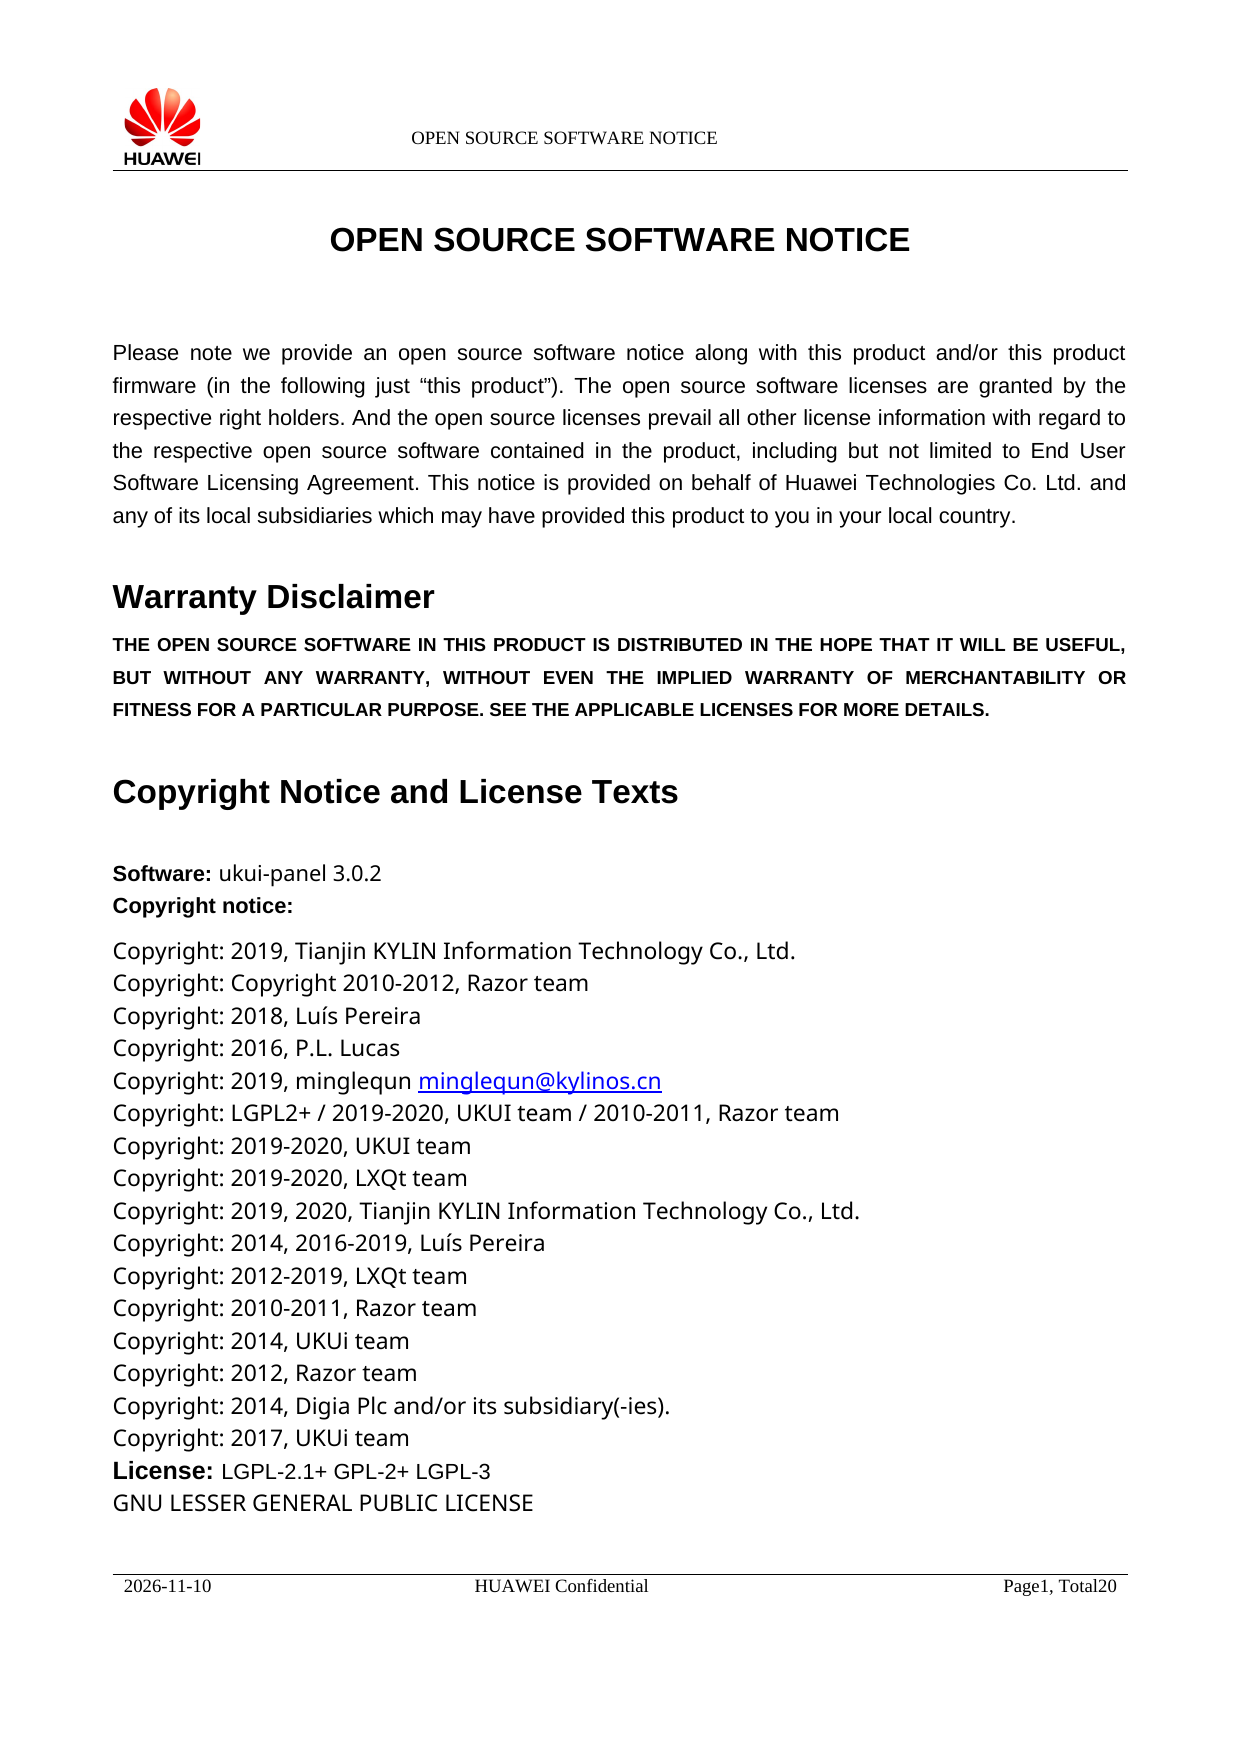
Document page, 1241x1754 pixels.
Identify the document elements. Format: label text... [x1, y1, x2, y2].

text Copyright Notice and License Texts [112, 759, 1128, 824]
text Copyright: 2019-2020, UKUI team [112, 1129, 1128, 1161]
text Copyright: 2012-2019, LXQt team [112, 1259, 1128, 1291]
text Copyright: 2019, minglequn minglequn@kylinos.cn [112, 1064, 1128, 1096]
text Please note we provide an open source software notice along with this product and/or this product firmware (in the following just “this product”). The open source software licenses are granted by the respective right holders. And the open source licenses prevail all other license information with regard to the respective open source software contained in the product, including but not limited to End User Software Licensing Agreement. This notice is provided on behalf of Huawei Technologies Co. Ltd. and any of its local subsidiaries which may have provided this product to you in your local country. [112, 336, 1128, 531]
text Copyright: 2014, 2016-2019, Luís Pereira [112, 1226, 1128, 1259]
text License: LGPL-2.1+ GPL-2+ LGPL-3 [112, 1454, 1128, 1486]
text Copyright: 2019, 2020, Tianjin KYLIN Information Technology Co., Ltd. [112, 1194, 1128, 1226]
text Copyright: 2010-2011, Razor team [112, 1291, 1128, 1324]
text Warranty Disclaimer [112, 564, 1128, 629]
text Copyright: Copyright 2010-2012, Razor team [112, 966, 1128, 999]
text Copyright: 2019, Tianjin KYLIN Information Technology Co., Ltd. [112, 934, 1128, 966]
text Copyright: 2014, UKUi team [112, 1324, 1128, 1356]
text Copyright: 2018, Luís Pereira [112, 999, 1128, 1031]
picture [124, 88, 201, 165]
text Copyright: 2019-2020, LXQt team [112, 1161, 1128, 1194]
title Software: ukui-panel 3.0.2 [112, 856, 1128, 889]
text Copyright: 2014, Digia Plc and/or its subsidiary(-ies). [112, 1389, 1128, 1421]
text Copyright notice: [112, 889, 1128, 921]
text Copyright: 2012, Razor team [112, 1356, 1128, 1389]
text The open source software in this product is distributed in the hope that it will be useful, but WITHOUT ANY WARRANTY, without even the implied warranty of MERCHANTABILITY or FITNESS FOR A PARTICULAR PURPOSE. See the applicable licenses for more details. [112, 629, 1128, 726]
text GNU LESSER GENERAL PUBLIC LICENSE [112, 1486, 1128, 1519]
text Copyright: LGPL2+ / 2019-2020, UKUI team / 2010-2011, Razor team [112, 1096, 1128, 1129]
text OPEN SOURCE SOFTWARE NOTICE [112, 206, 1128, 271]
text Copyright: 2016, P.L. Lucas [112, 1031, 1128, 1064]
text Copyright: 2017, UKUi team [112, 1421, 1128, 1454]
